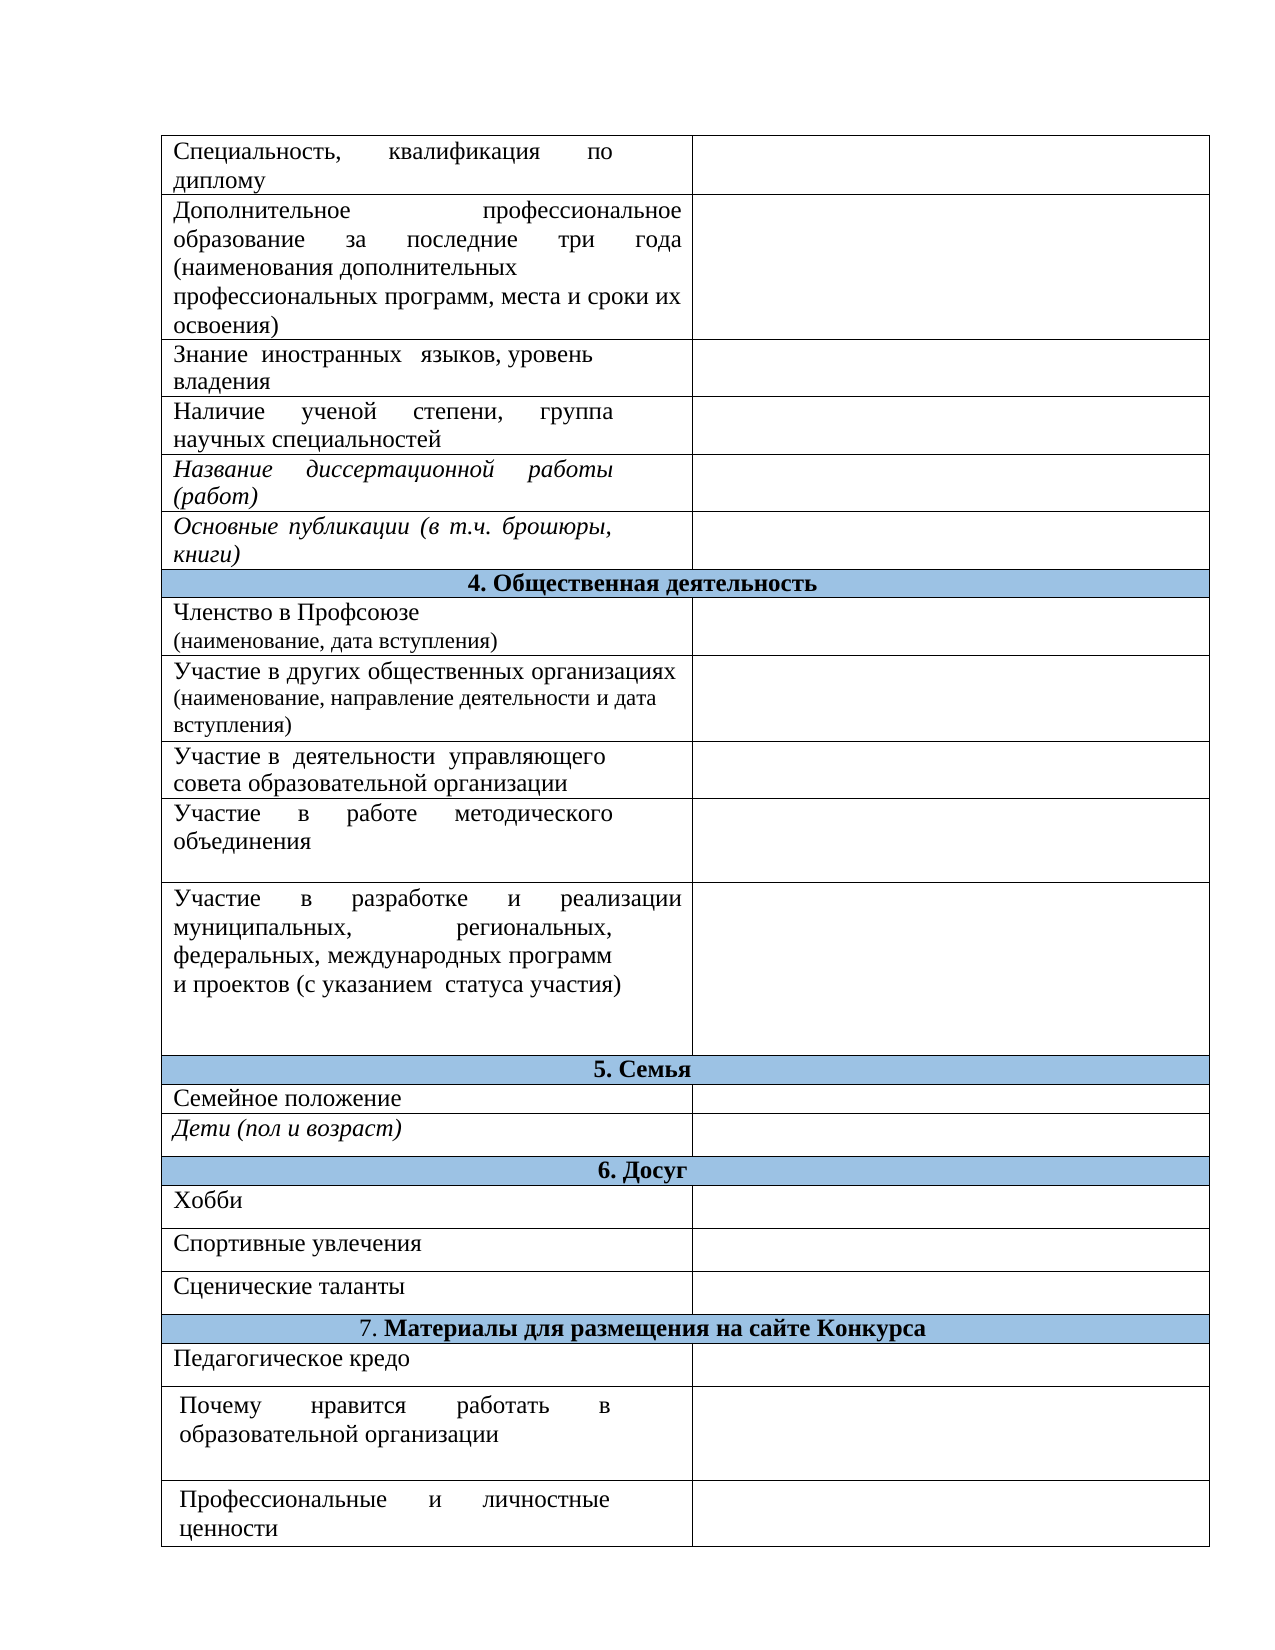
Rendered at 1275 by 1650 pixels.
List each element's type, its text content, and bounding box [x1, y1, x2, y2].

table_cell Почему нравится работать в образовательной организации [162, 1387, 692, 1480]
table_cell Хобби [162, 1186, 692, 1228]
table_cell [693, 656, 1209, 741]
table_cell Семейное положение [162, 1085, 692, 1113]
table_cell [693, 883, 1209, 1055]
table_cell Участие в разработке и реализации муниципальных, региональных, федеральных, международных программ и проектов (с указанием статуса участия) [162, 883, 692, 1055]
table_cell Основные публикации (в т.ч. брошюры, книги) [162, 512, 692, 569]
table_cell [693, 1387, 1209, 1480]
table_cell 6. Досуг [162, 1157, 1209, 1185]
table_cell 7. Материалы для размещения на сайте Конкурса [162, 1315, 1209, 1343]
table_cell 4. Общественная деятельность [162, 570, 1209, 597]
table_cell [693, 1344, 1209, 1386]
table_cell Знание иностранных языков, уровень владения [162, 340, 692, 396]
table_cell [693, 512, 1209, 569]
table_cell [693, 742, 1209, 798]
table_cell Педагогическое кредо [162, 1344, 692, 1386]
table_cell [693, 1272, 1209, 1314]
table_cell Специальность, квалификация по диплому [162, 136, 692, 194]
table_cell Сценические таланты [162, 1272, 692, 1314]
table_cell Дети (пол и возраст) [162, 1114, 692, 1156]
table_cell [693, 397, 1209, 453]
table_cell Участие в работе методического объединения [162, 799, 692, 882]
table_cell 5. Семья [162, 1056, 1209, 1084]
table_cell [693, 799, 1209, 882]
table_cell [693, 1229, 1209, 1271]
table_cell Участие в деятельности управляющего совета образовательной организации [162, 742, 692, 798]
table_cell [693, 1186, 1209, 1228]
table_cell Дополнительное профессиональное образование за последние три года (наименования дополнительных профессиональных программ, места и сроки их освоения) [162, 195, 692, 339]
table_cell [693, 195, 1209, 339]
table_cell Участие в других общественных организациях (наименование, направление деятельности и дата вступления) [162, 656, 692, 741]
table_cell [693, 598, 1209, 655]
table_cell Название диссертационной работы (работ) [162, 455, 692, 511]
table_cell [693, 455, 1209, 511]
table_cell [693, 136, 1209, 194]
table_cell Наличие ученой степени, группа научных специальностей [162, 397, 692, 453]
table_cell Членство в Профсоюзе (наименование, дата вступления) [162, 598, 692, 655]
table_cell [693, 1085, 1209, 1113]
table_cell [693, 1114, 1209, 1156]
table_cell Спортивные увлечения [162, 1229, 692, 1271]
table_cell [693, 1481, 1209, 1546]
table_cell Профессиональные и личностные ценности [162, 1481, 692, 1546]
table_cell [693, 340, 1209, 396]
